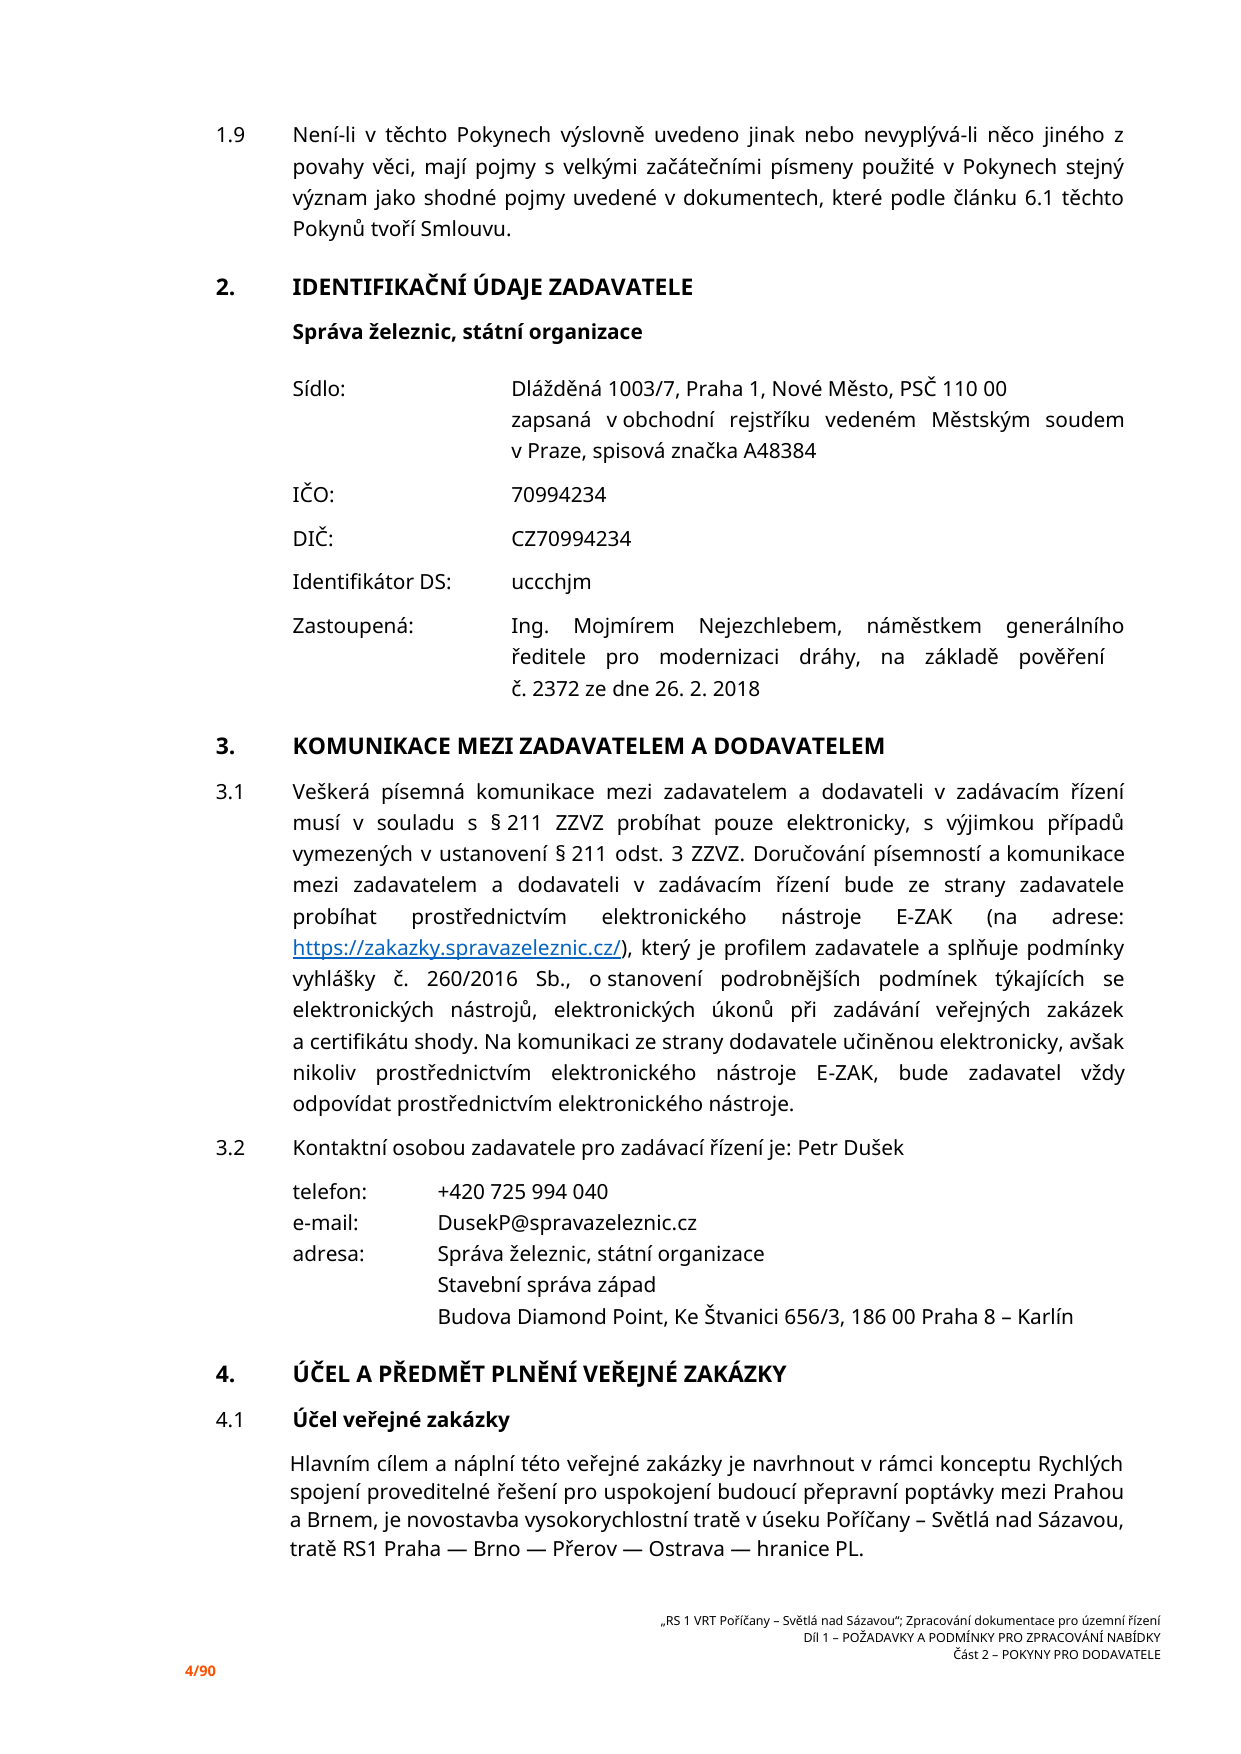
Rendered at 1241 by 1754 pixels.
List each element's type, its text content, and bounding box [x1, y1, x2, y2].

text Kontaktní osobou zadavatele pro zadávací řízení je: Petr Dušek [216, 1133, 1125, 1162]
text zapsaná v obchodní rejstříku vedeném Městským soudem v Praze, spisová značka A48384 [511, 405, 1125, 465]
text Veškerá písemná komunikace mezi zadavatelem a dodavateli v zadávacím řízení musí v souladu s § 211 ZZVZ probíhat pouze elektronicky, s výjimkou případů vymezených v ustanovení § 211 odst. 3 ZZVZ. Doručování písemností a komunikace mezi zadavatelem a dodavateli v zadávacím řízení bude ze strany zadavatele probíhat prostřednictvím elektronického nástroje E-ZAK (na adrese: https://zakazky.spravazeleznic.cz/), který je profilem zadavatele a splňuje podmínky vyhlášky č. 260/2016 Sb., o stanovení podrobnějších podmínek týkajících se elektronických nástrojů, elektronických úkonů při zadávání veřejných zakázek a certifikátu shody. Na komunikaci ze strany dodavatele učiněnou elektronicky, avšak nikoliv prostřednictvím elektronického nástroje E-ZAK, bude zadavatel vždy odpovídat prostřednictvím elektronického nástroje. [216, 777, 1125, 1118]
text ÚČEL a PŘEDMĚT PLNĚNÍ VEŘEJNÉ ZAKÁZKY [216, 1358, 1125, 1389]
text Správa železnic, státní organizace [292, 317, 1125, 346]
text Budova Diamond Point, Ke Štvanici 656/3, 186 00 Praha 8 – Karlín [363, 1302, 1125, 1330]
text IČO: 70994234 [292, 480, 1125, 508]
text Identifikátor DS: uccchjm [292, 567, 1125, 596]
text Hlavním cílem a náplní této veřejné zakázky je navrhnout v rámci konceptu Rychlých spojení proveditelné řešení pro uspokojení budoucí přepravní poptávky mezi Prahou a Brnem, je novostavba vysokorychlostní tratě v úseku Poříčany – Světlá nad Sázavou, tratě RS1 Praha — Brno — Přerov — Ostrava — hranice PL. [289, 1449, 1125, 1562]
text KOMUNIKACE MEZI ZADAVATELEM a DODAVATELEM [216, 730, 1125, 761]
text Účel veřejné zakázky [216, 1405, 1125, 1433]
text Není-li v těchto Pokynech výslovně uvedeno jinak nebo nevyplývá-li něco jiného z povahy věci, mají pojmy s velkými začátečními písmeny použité v Pokynech stejný význam jako shodné pojmy uvedené v dokumentech, které podle článku 6.1 těchto Pokynů tvoří Smlouvu. [216, 121, 1125, 243]
text Stavební správa západ [366, 1271, 1125, 1299]
text Zastoupená: Ing. Mojmírem Nejezchlebem, náměstkem generálního ředitele pro modernizaci dráhy, na základě pověření č. 2372 ze dne 26. 2. 2018 [292, 611, 1125, 702]
text IDENTIFIKAČNÍ ÚDAJE ZADAVATELE [216, 271, 1125, 302]
text telefon: +420 725 994 040 [292, 1177, 1125, 1205]
text e-mail: DusekP@spravazeleznic.cz [292, 1208, 1125, 1237]
text adresa: Správa železnic, státní organizace [292, 1239, 1125, 1268]
text DIČ: CZ70994234 [292, 524, 1125, 552]
text Sídlo: Dlážděná 1003/7, Praha 1, Nové Město, PSČ 110 00 [292, 374, 1125, 402]
